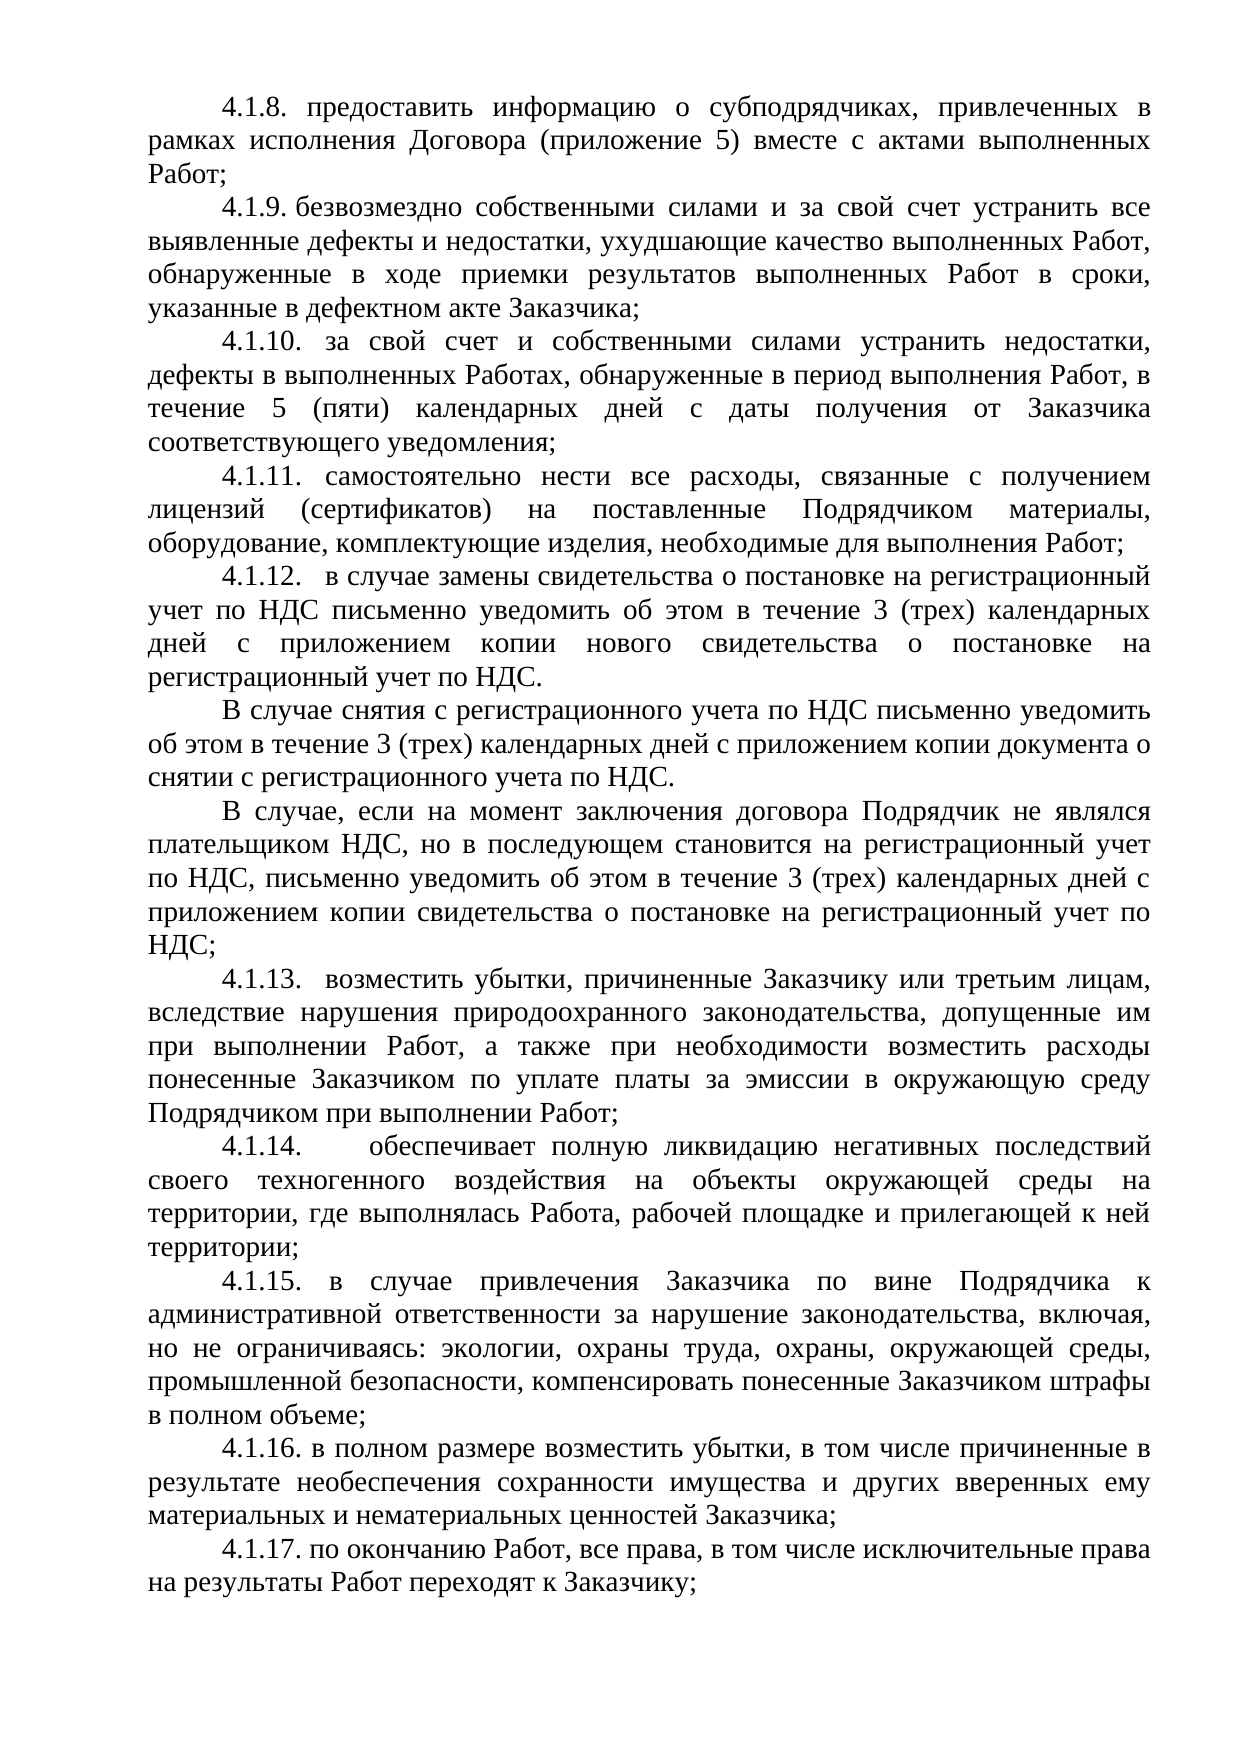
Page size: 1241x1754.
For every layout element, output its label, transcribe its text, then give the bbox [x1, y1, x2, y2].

text В случае снятия с регистрационного учета по НДС письменно уведомить об этом в течение 3 (трех) календарных дней с приложением копии документа о снятии с регистрационного учета по НДС. [148, 692, 1152, 793]
text 4.1.13. возместить убытки, причиненные Заказчику или третьим лицам, вследствие нарушения природоохранного законодательства, допущенные им при выполнении Работ, а также при необходимости возместить расходы понесенные Заказчиком по уплате платы за эмиссии в окружающую среду Подрядчиком при выполнении Работ; [148, 961, 1152, 1128]
text 4.1.11. самостоятельно нести все расходы, связанные с получением лицензий (сертификатов) на поставленные Подрядчиком материалы, оборудование, комплектующие изделия, необходимые для выполнения Работ; [148, 458, 1152, 558]
text 4.1.17. по окончанию Работ, все права, в том числе исключительные права на результаты Работ переходят к Заказчику; [148, 1531, 1152, 1598]
text 4.1.10. за свой счет и собственными силами устранить недостатки, дефекты в выполненных Работах, обнаруженные в период выполнения Работ, в течение 5 (пяти) календарных дней с даты получения от Заказчика соответствующего уведомления; [148, 323, 1152, 458]
text 4.1.9. безвозмездно собственными силами и за свой счет устранить все выявленные дефекты и недостатки, ухудшающие качество выполненных Работ, обнаруженные в ходе приемки результатов выполненных Работ в сроки, указанные в дефектном акте Заказчика; [148, 189, 1152, 323]
text 4.1.16. в полном размере возместить убытки, в том числе причиненные в результате необеспечения сохранности имущества и других вверенных ему материальных и нематериальных ценностей Заказчика; [148, 1430, 1152, 1531]
text В случае, если на момент заключения договора Подрядчик не являлся плательщиком НДС, но в последующем становится на регистрационный учет по НДС, письменно уведомить об этом в течение 3 (трех) календарных дней с приложением копии свидетельства о постановке на регистрационный учет по НДС; [148, 793, 1152, 961]
text 4.1.12. в случае замены свидетельства о постановке на регистрационный учет по НДС письменно уведомить об этом в течение 3 (трех) календарных дней с приложением копии нового свидетельства о постановке на регистрационный учет по НДС. [148, 558, 1152, 692]
text 4.1.8. предоставить информацию о субподрядчиках, привлеченных в рамках исполнения Договора (приложение 5) вместе с актами выполненных Работ; [148, 89, 1152, 189]
text 4.1.14. обеспечивает полную ликвидацию негативных последствий своего техногенного воздействия на объекты окружающей среды на территории, где выполнялась Работа, рабочей площадке и прилегающей к ней территории; [148, 1128, 1152, 1263]
text 4.1.15. в случае привлечения Заказчика по вине Подрядчика к административной ответственности за нарушение законодательства, включая, но не ограничиваясь: экологии, охраны труда, охраны, окружающей среды, промышленной безопасности, компенсировать понесенные Заказчиком штрафы в полном объеме; [148, 1263, 1152, 1430]
